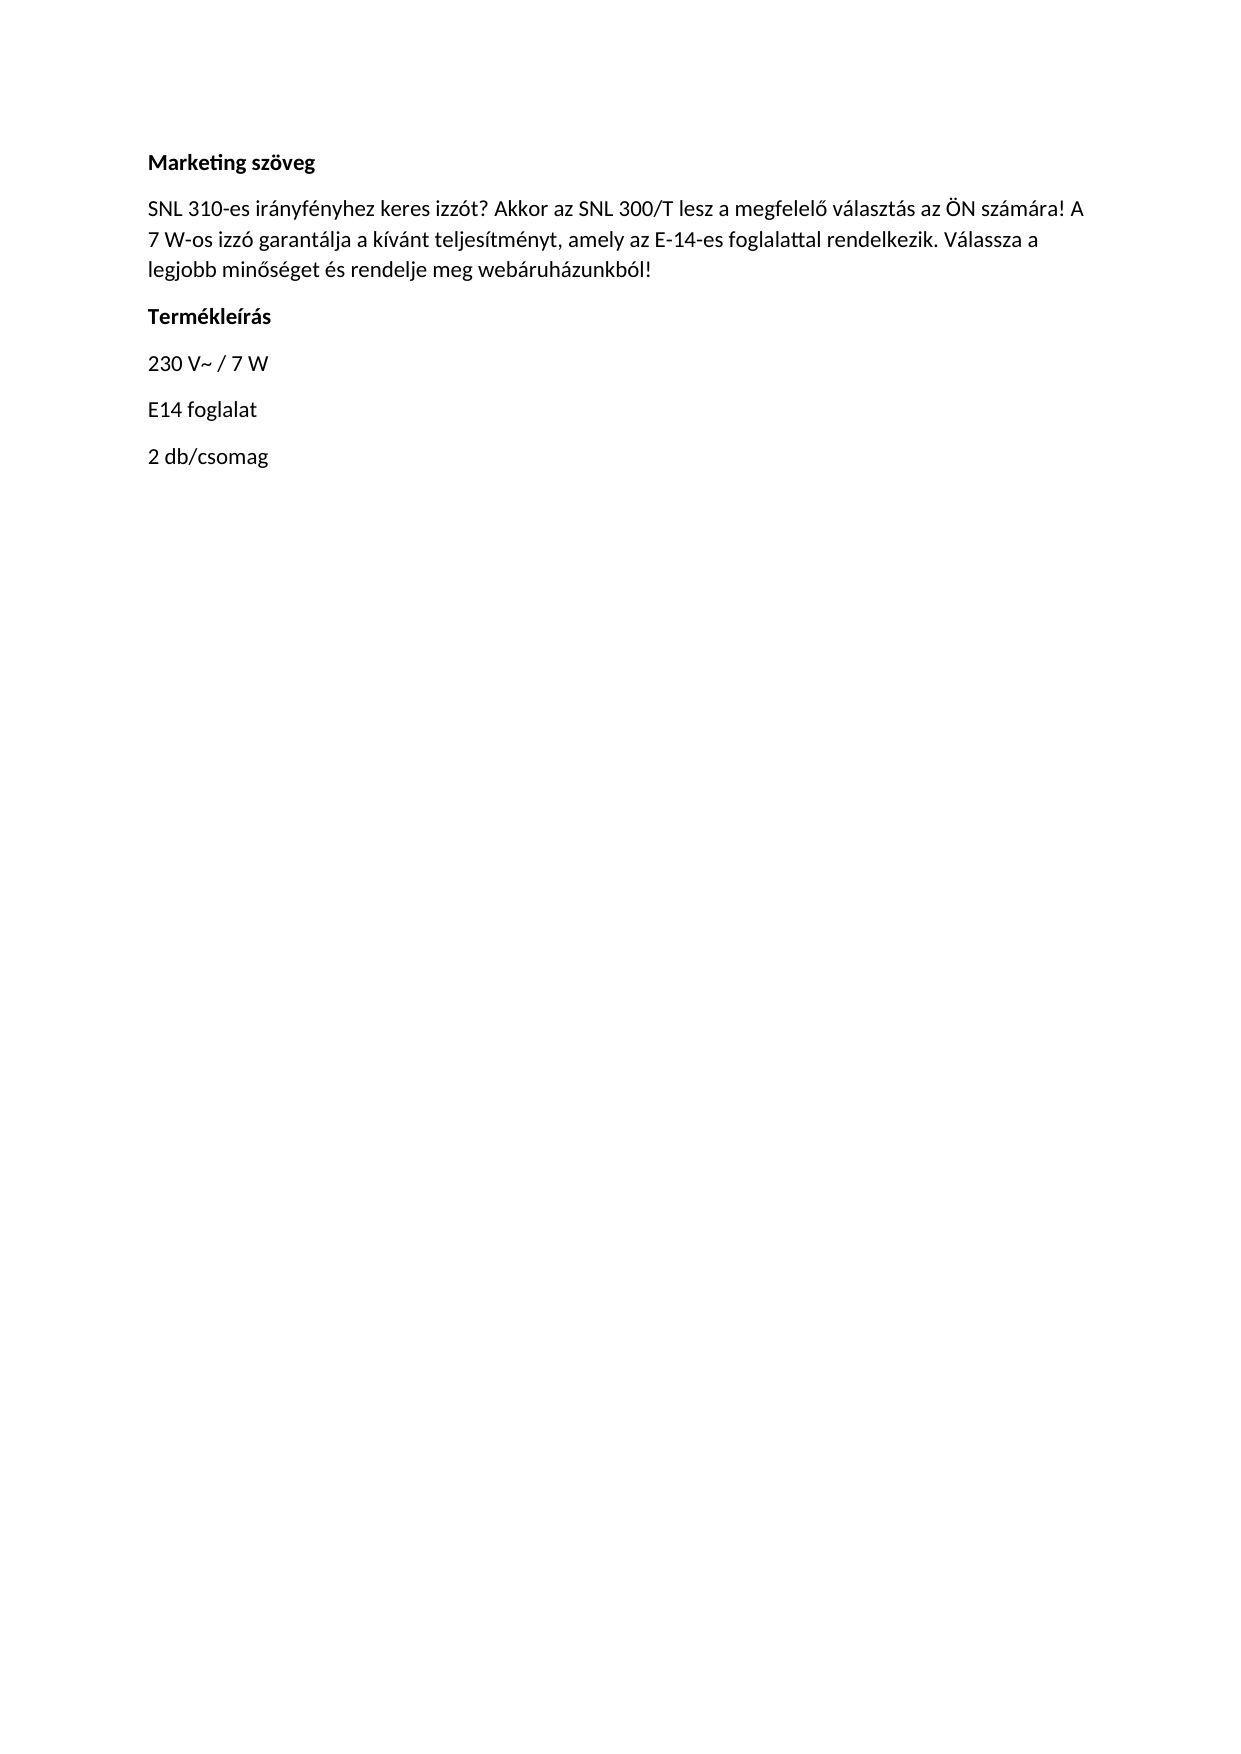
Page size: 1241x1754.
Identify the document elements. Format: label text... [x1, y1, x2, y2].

text SNL 310-es irányfényhez keres izzót? Akkor az SNL 300/T lesz a megfelelő választás az ÖN számára! A 7 W-os izzó garantálja a kívánt teljesítményt, amely az E-14-es foglalattal rendelkezik. Válassza a legjobb minőséget és rendelje meg webáruházunkból! [148, 194, 1093, 283]
text 230 V~ / 7 W [148, 349, 1093, 377]
text Termékleírás [148, 302, 1093, 330]
text Marketing szöveg [148, 148, 1093, 176]
text 2 db/csomag [148, 442, 1093, 470]
text E14 foglalat [148, 396, 1093, 423]
